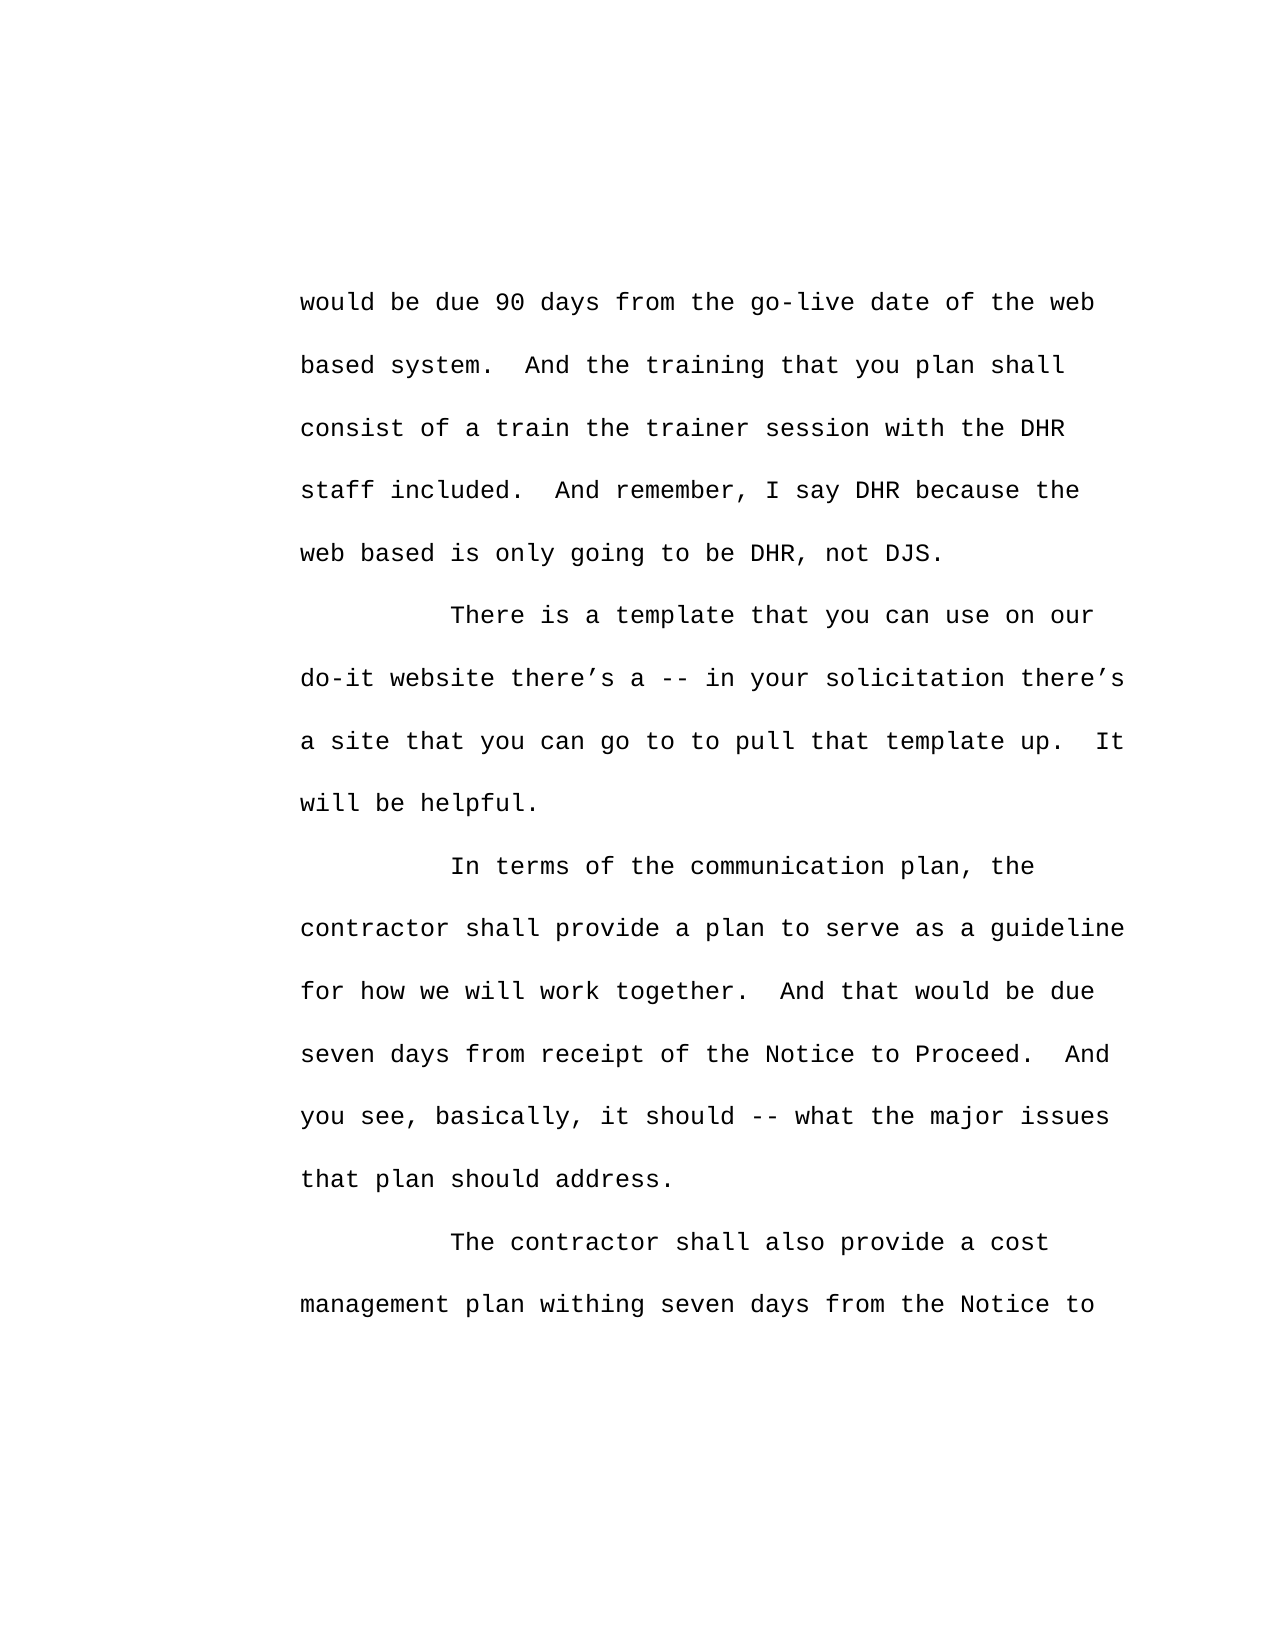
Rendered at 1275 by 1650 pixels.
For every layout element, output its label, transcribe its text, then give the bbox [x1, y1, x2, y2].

text In terms of the communication plan, the contractor shall provide a plan to serve as a guideline for how we will work together. And that would be due seven days from receipt of the Notice to Proceed. And you see, basically, it should -- what the major issues that plan should address. [300, 853, 1125, 1195]
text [300, 1229, 1125, 1320]
text There is a template that you can use on our do-it website there’s a -- in your solicitation there’s a site that you can go to to pull that template up. It will be helpful. [300, 603, 1125, 819]
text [300, 290, 1125, 569]
